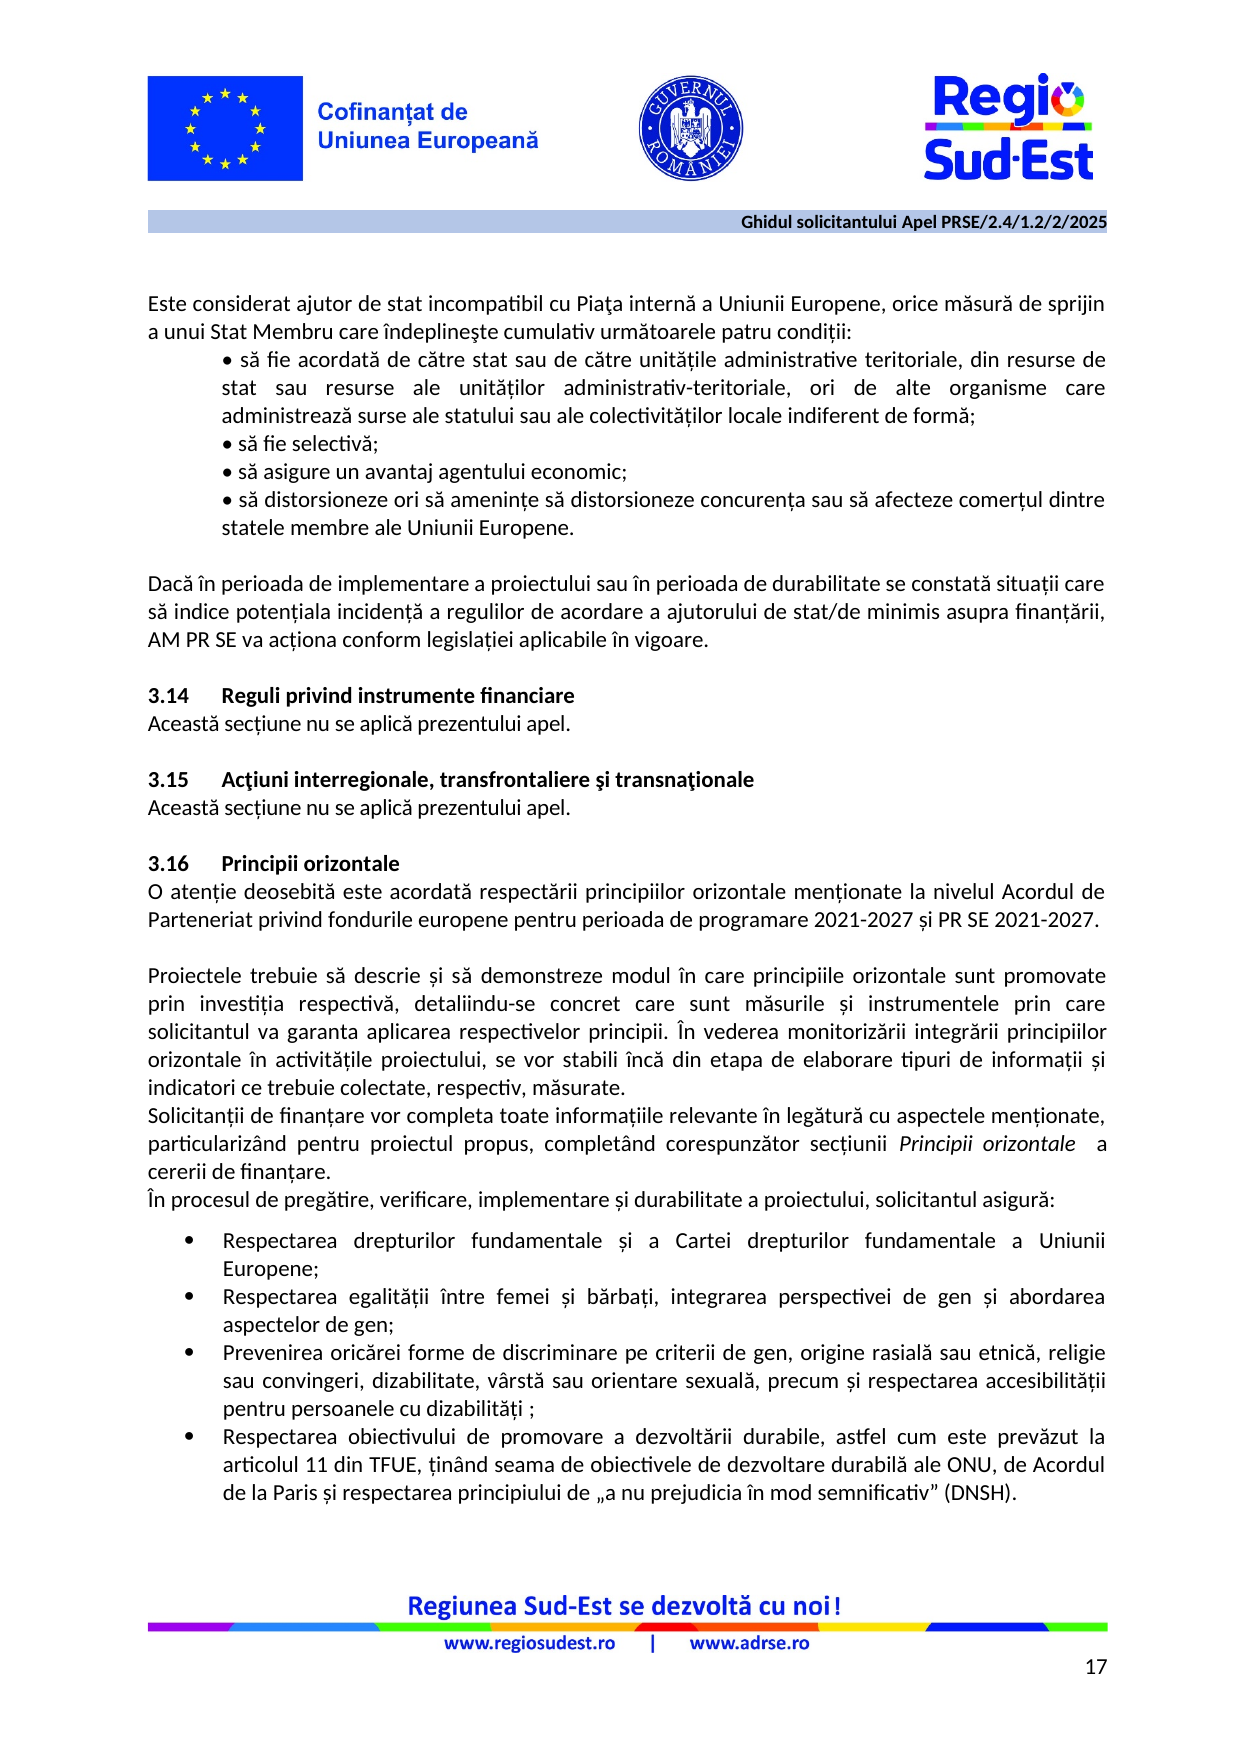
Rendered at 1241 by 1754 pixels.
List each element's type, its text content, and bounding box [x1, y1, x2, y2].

list Respectarea obiectivului de promovare a dezvoltării durabile, astfel cum este prevăzut la articolul 11 din TFUE, ținând seama de obiectivele de dezvoltare durabilă ale ONU, de Acordul de la Paris și respectarea principiului de „a nu prejudicia în mod semnificativ” (DNSH). [185, 1422, 1107, 1506]
text Dacă în perioada de implementare a proiectului sau în perioada de durabilitate se constată situații care să indice potențiala incidență a regulilor de acordare a ajutorului de stat/de minimis asupra finanțării, AM PR SE va acționa conform legislației aplicabile în vigoare. [148, 569, 1107, 653]
text O atenție deosebită este acordată respectării principiilor orizontale menționate la nivelul Acordul de Parteneriat privind fondurile europene pentru perioada de programare 2021-2027 și PR SE 2021-2027. [148, 877, 1107, 933]
text • să fie acordată de către stat sau de către unitățile administrative teritoriale, din resurse de stat sau resurse ale unităților administrativ-teritoriale, ori de alte organisme care administrează surse ale statului sau ale colectivităților locale indiferent de formă; [221, 345, 1107, 429]
text Această secțiune nu se aplică prezentului apel. [148, 709, 1102, 737]
subtitle Reguli privind instrumente financiare [148, 681, 1107, 709]
text • să distorsioneze ori să amenințe să distorsioneze concurența sau să afecteze comerțul dintre statele membre ale Uniunii Europene. [221, 485, 1107, 541]
subtitle Principii orizontale [148, 849, 1107, 877]
text În procesul de pregătire, verificare, implementare și durabilitate a proiectului, solicitantul asigură: [148, 1186, 1107, 1213]
picture [147, 73, 1093, 182]
text Proiectele trebuie să descrie și să demonstreze modul în care principiile orizontale sunt promovate prin investiția respectivă, detaliindu-se concret care sunt măsurile și instrumentele prin care solicitantul va garanta aplicarea respectivelor principii. În vederea monitorizării integrării principiilor orizontale în activitățile proiectului, se vor stabili încă din etapa de elaborare tipuri de informații și indicatori ce trebuie colectate, respectiv, măsurate. [148, 961, 1107, 1101]
list Prevenirea oricărei forme de discriminare pe criterii de gen, origine rasială sau etnică, religie sau convingeri, dizabilitate, vârstă sau orientare sexuală, precum și respectarea accesibilității pentru persoanele cu dizabilități ; [185, 1338, 1107, 1422]
list Respectarea drepturilor fundamentale și a Cartei drepturilor fundamentale a Uniunii Europene; [185, 1226, 1107, 1282]
text • să fie selectivă; [221, 429, 1107, 457]
text Este considerat ajutor de stat incompatibil cu Piaţa internă a Uniunii Europene, orice măsură de sprijin a unui Stat Membru care îndeplineşte cumulativ următoarele patru condiții: [148, 289, 1107, 345]
text Solicitanții de finanțare vor completa toate informațiile relevante în legătură cu aspectele menționate, particularizând pentru proiectul propus, completând corespunzător secțiunii Principii orizontale a cererii de finanțare. [148, 1101, 1107, 1186]
text • să asigure un avantaj agentului economic; [221, 457, 1107, 485]
subtitle Acţiuni interregionale, transfrontaliere şi transnaţionale [148, 765, 1107, 793]
picture [147, 1595, 1108, 1653]
text Această secțiune nu se aplică prezentului apel. [148, 793, 1102, 821]
list Respectarea egalității între femei și bărbați, integrarea perspectivei de gen și abordarea aspectelor de gen; [185, 1282, 1107, 1338]
